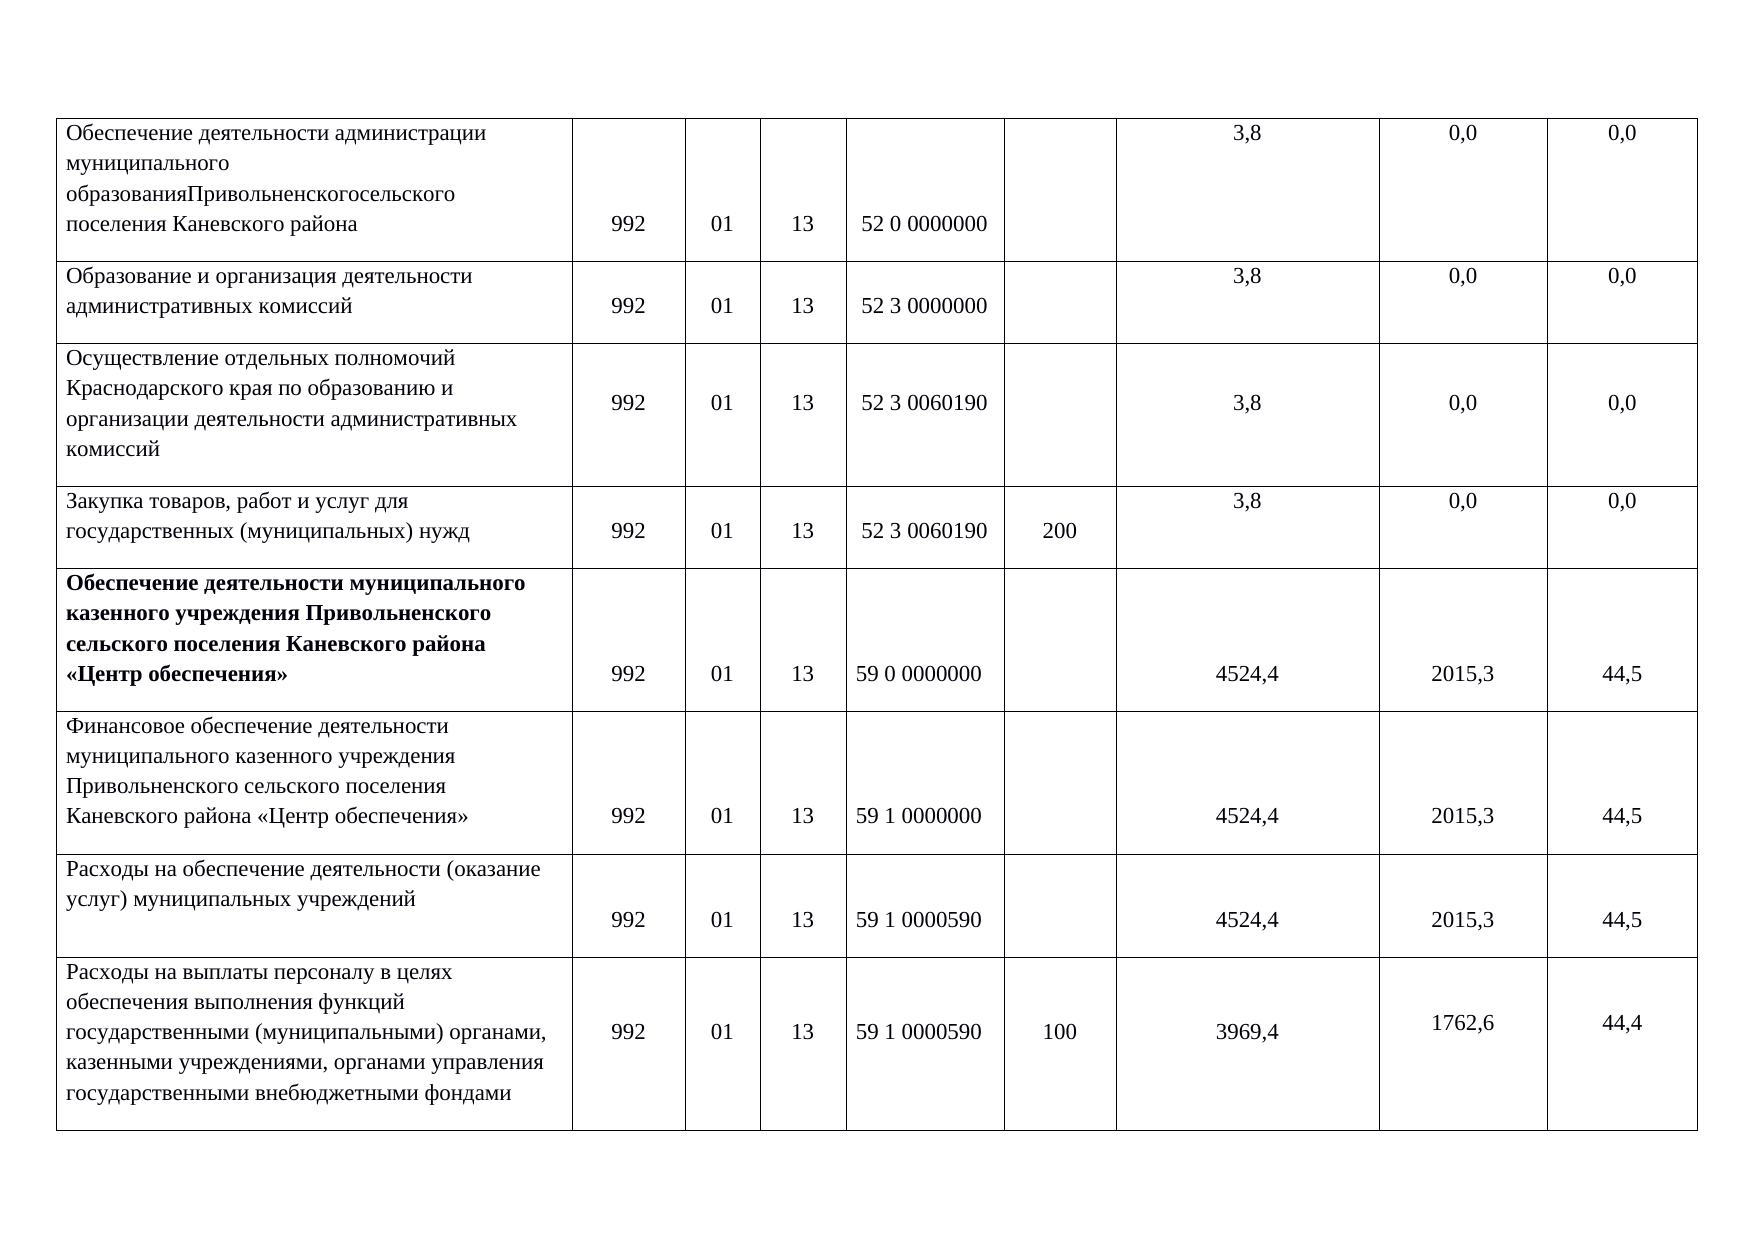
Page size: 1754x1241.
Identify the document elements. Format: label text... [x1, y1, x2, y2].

table_cell [1005, 569, 1116, 711]
table_cell 2015,3 [1380, 712, 1547, 853]
table_cell 01 [686, 958, 760, 1129]
table_cell Закупка товаров, работ и услуг для государственных (муниципальных) нужд [57, 487, 572, 568]
table_cell 992 [573, 958, 685, 1129]
table_cell 2015,3 [1380, 855, 1547, 957]
table_cell [1005, 119, 1116, 261]
table_cell 01 [686, 487, 760, 568]
table_cell Образование и организация деятельности административных комиссий [57, 262, 572, 343]
table_cell [1005, 262, 1116, 343]
table_cell 01 [686, 119, 760, 261]
table_cell 59 1 0000000 [847, 712, 1004, 853]
table_cell Обеспечение деятельности муниципального казенного учреждения Привольненского сельского поселения Каневского района «Центр обеспечения» [57, 569, 572, 711]
table_cell 0,0 [1548, 487, 1697, 568]
table_cell 44,5 [1548, 855, 1697, 957]
table_cell 13 [761, 344, 846, 486]
table_cell 59 1 0000590 [847, 958, 1004, 1129]
table_cell 992 [573, 262, 685, 343]
table_cell 0,0 [1548, 262, 1697, 343]
table_cell 0,0 [1380, 487, 1547, 568]
table_cell Обеспечение деятельности администрации муниципального образованияПривольненскогосельского поселения Каневского района [57, 119, 572, 261]
table_cell 992 [573, 712, 685, 853]
table_cell 0,0 [1380, 119, 1547, 261]
table_cell [1005, 712, 1116, 853]
table_cell 01 [686, 344, 760, 486]
table_cell 100 [1005, 958, 1116, 1129]
table_cell 3969,4 [1117, 958, 1379, 1129]
table_cell 4524,4 [1117, 569, 1379, 711]
table_cell 2015,3 [1380, 569, 1547, 711]
table_cell 4524,4 [1117, 855, 1379, 957]
table_cell 13 [761, 712, 846, 853]
table_cell 3,8 [1117, 119, 1379, 261]
table_cell 13 [761, 958, 846, 1129]
table_cell Финансовое обеспечение деятельности муниципального казенного учреждения Привольненского сельского поселения Каневского района «Центр обеспечения» [57, 712, 572, 853]
table_cell Расходы на обеспечение деятельности (оказание услуг) муниципальных учреждений [57, 855, 572, 957]
table_cell 59 0 0000000 [847, 569, 1004, 711]
table_cell 44,4 [1548, 958, 1697, 1129]
table_cell 4524,4 [1117, 712, 1379, 853]
table_cell [1005, 344, 1116, 486]
table_cell 200 [1005, 487, 1116, 568]
table_cell 0,0 [1548, 344, 1697, 486]
table_cell 992 [573, 344, 685, 486]
table_cell 52 3 0000000 [847, 262, 1004, 343]
table_cell Расходы на выплаты персоналу в целях обеспечения выполнения функций государственными (муниципальными) органами, казенными учреждениями, органами управления государственными внебюджетными фондами [57, 958, 572, 1129]
table_cell 13 [761, 262, 846, 343]
table_cell 01 [686, 569, 760, 711]
table_cell 3,8 [1117, 262, 1379, 343]
table_cell 0,0 [1548, 119, 1697, 261]
table_cell 52 0 0000000 [847, 119, 1004, 261]
table_cell Осуществление отдельных полномочий Краснодарского края по образованию и организации деятельности административных комиссий [57, 344, 572, 486]
table_cell 52 3 0060190 [847, 344, 1004, 486]
table_cell 992 [573, 487, 685, 568]
table_cell 01 [686, 712, 760, 853]
table_cell 59 1 0000590 [847, 855, 1004, 957]
table_cell 52 3 0060190 [847, 487, 1004, 568]
table_cell 3,8 [1117, 344, 1379, 486]
table_cell 13 [761, 569, 846, 711]
table_cell 13 [761, 487, 846, 568]
table_cell 44,5 [1548, 569, 1697, 711]
table_cell 0,0 [1380, 344, 1547, 486]
table_cell 992 [573, 569, 685, 711]
table_cell 01 [686, 855, 760, 957]
table_cell 13 [761, 119, 846, 261]
table_cell 3,8 [1117, 487, 1379, 568]
table_cell 992 [573, 119, 685, 261]
table_cell 992 [573, 855, 685, 957]
table_cell [1005, 855, 1116, 957]
table_cell 0,0 [1380, 262, 1547, 343]
table_cell 44,5 [1548, 712, 1697, 853]
table_cell 13 [761, 855, 846, 957]
table_cell 1762,6 [1380, 958, 1547, 1129]
table_cell 01 [686, 262, 760, 343]
